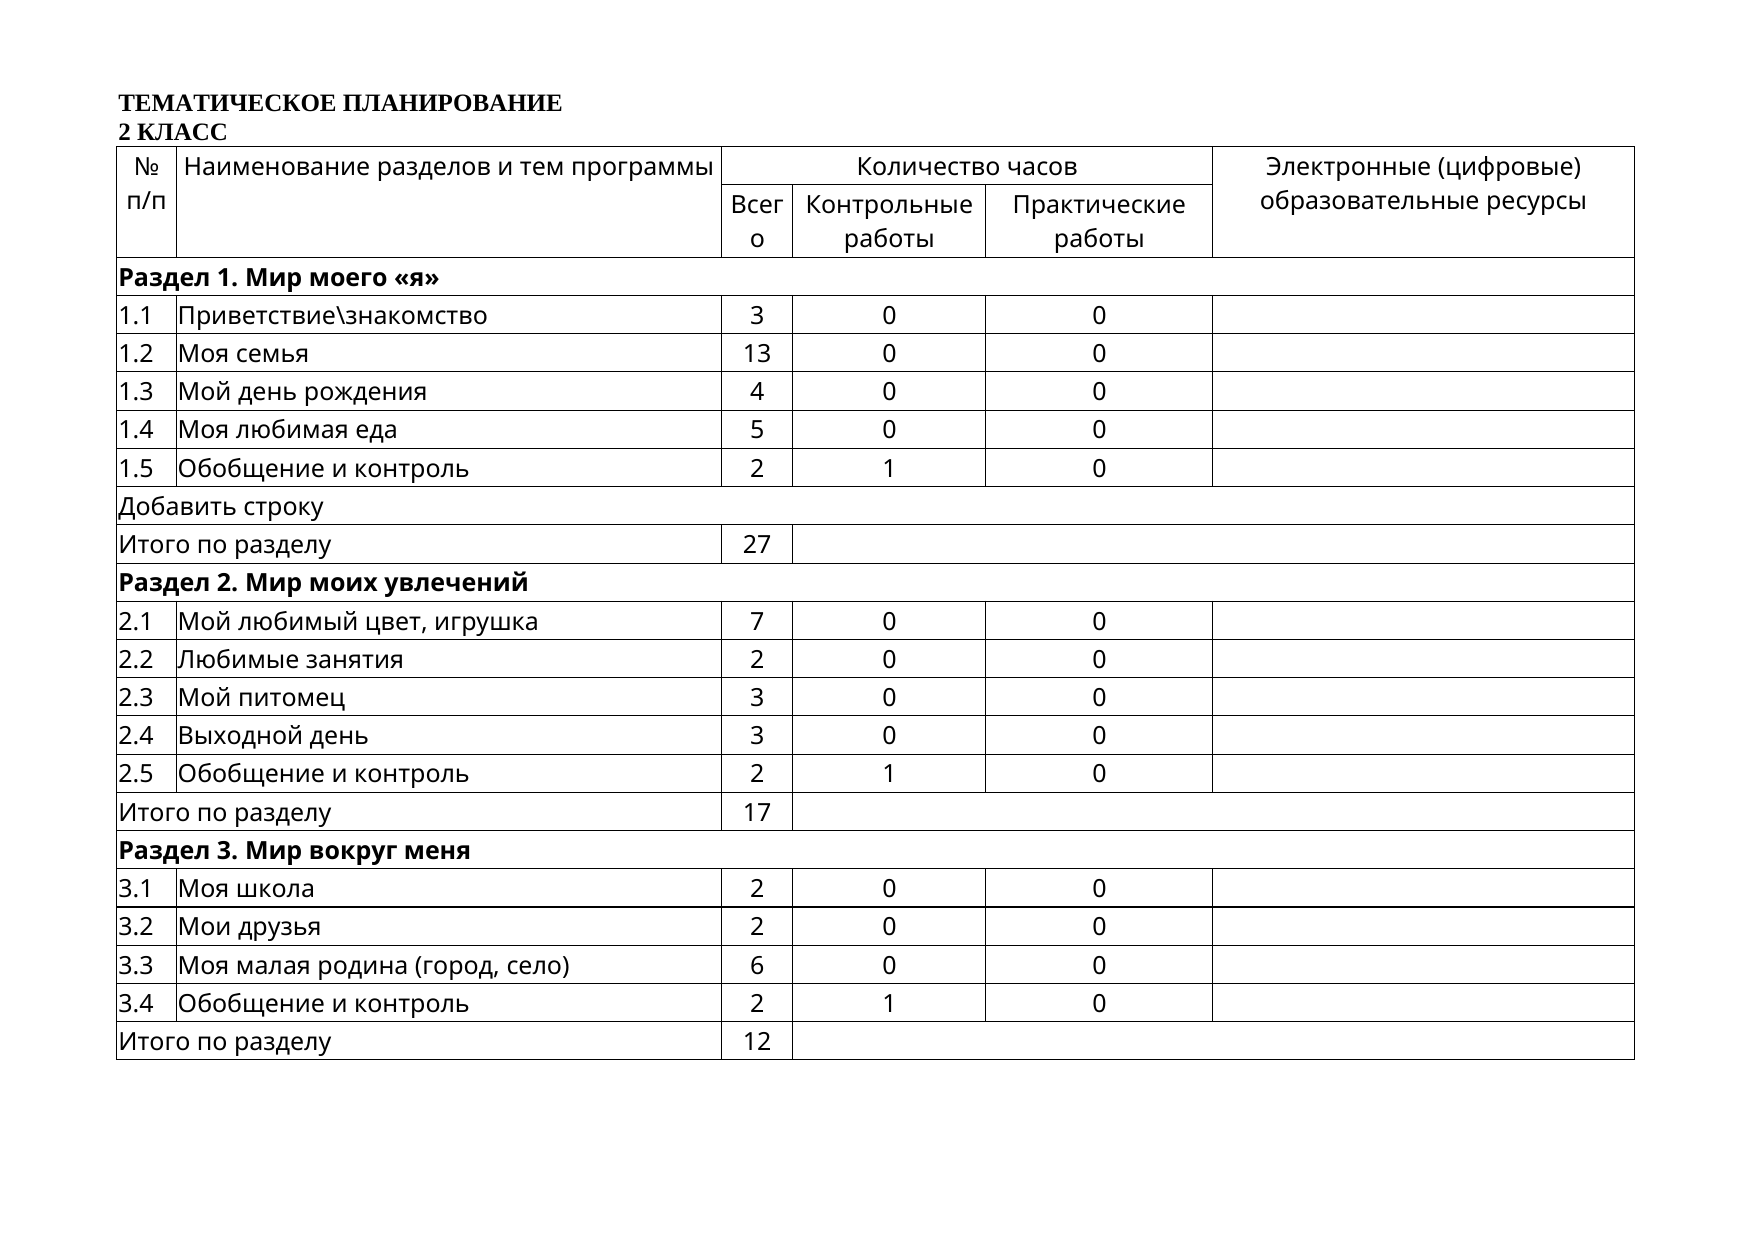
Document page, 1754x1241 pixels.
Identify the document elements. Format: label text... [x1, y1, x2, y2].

table_cell 1.5 [117, 449, 176, 486]
table_cell [1213, 411, 1634, 448]
table_cell 2 [722, 755, 792, 792]
table_cell 2 [722, 640, 792, 677]
table_cell 0 [793, 602, 985, 639]
table_cell Обобщение и контроль [177, 984, 721, 1021]
table_cell [1213, 908, 1634, 945]
table_cell Раздел 3. Мир вокруг меня [117, 831, 1634, 868]
table_cell Мой питомец [177, 678, 721, 715]
table_cell 0 [986, 984, 1212, 1021]
table_cell [1213, 716, 1634, 753]
table_cell [1213, 640, 1634, 677]
table_cell Итого по разделу [117, 793, 721, 830]
table_cell Раздел 1. Мир моего «я» [117, 258, 1634, 295]
table_cell Моя малая родина (город, село) [177, 946, 721, 983]
table_cell 12 [722, 1022, 792, 1059]
table_cell 0 [793, 372, 985, 409]
table_cell Итого по разделу [117, 1022, 721, 1059]
table_cell 7 [722, 602, 792, 639]
table_cell Мой день рождения [177, 372, 721, 409]
table_cell 0 [793, 946, 985, 983]
table_cell Практические работы [986, 185, 1212, 257]
table_header Количество часов [722, 147, 1212, 184]
table_cell 0 [986, 296, 1212, 333]
table_cell 1.4 [117, 411, 176, 448]
table_cell 0 [986, 372, 1212, 409]
table_cell Мои друзья [177, 908, 721, 945]
table_cell 3 [722, 296, 792, 333]
table_cell 1.1 [117, 296, 176, 333]
table_cell 0 [986, 449, 1212, 486]
table_header № п/п [117, 147, 176, 257]
table_cell 2 [722, 869, 792, 906]
table_cell 1 [793, 449, 985, 486]
table_cell 0 [986, 334, 1212, 371]
table_cell Моя школа [177, 869, 721, 906]
table_cell 0 [793, 678, 985, 715]
table_cell Итого по разделу [117, 525, 721, 562]
table_cell [1213, 755, 1634, 792]
table_cell 1 [793, 755, 985, 792]
table_cell Контрольные работы [793, 185, 985, 257]
table_cell 0 [986, 946, 1212, 983]
table_cell 3.3 [117, 946, 176, 983]
table_cell 0 [986, 640, 1212, 677]
table_cell 0 [793, 716, 985, 753]
table_cell Всего [722, 185, 792, 257]
table_cell 0 [986, 716, 1212, 753]
table_cell [1213, 296, 1634, 333]
table_cell 17 [722, 793, 792, 830]
table_cell 3 [722, 678, 792, 715]
table_cell 0 [986, 602, 1212, 639]
table_cell 3.1 [117, 869, 176, 906]
table_cell 0 [793, 869, 985, 906]
table_cell 1.3 [117, 372, 176, 409]
table_cell Выходной день [177, 716, 721, 753]
table_cell 0 [986, 869, 1212, 906]
table_header Электронные (цифровые) образовательные ресурсы [1213, 147, 1634, 257]
table_cell Моя семья [177, 334, 721, 371]
table_cell 2.3 [117, 678, 176, 715]
table_cell 2 [722, 449, 792, 486]
table_cell Раздел 2. Мир моих увлечений [117, 564, 1634, 601]
table_cell 2.5 [117, 755, 176, 792]
text ТЕМАТИЧЕСКОЕ ПЛАНИРОВАНИЕ [118, 88, 1636, 117]
table_cell Приветствие\знакомство [177, 296, 721, 333]
table_cell Мой любимый цвет, игрушка [177, 602, 721, 639]
table_cell 0 [986, 908, 1212, 945]
table_cell [793, 793, 1634, 830]
table_cell Обобщение и контроль [177, 449, 721, 486]
table_cell [1213, 678, 1634, 715]
table_cell Любимые занятия [177, 640, 721, 677]
text 2 КЛАСС [118, 117, 1636, 146]
table_cell 3.4 [117, 984, 176, 1021]
table_cell 1.2 [117, 334, 176, 371]
table_cell Добавить строку [117, 487, 1634, 524]
table_cell 4 [722, 372, 792, 409]
table_cell [793, 1022, 1634, 1059]
table_cell [1213, 334, 1634, 371]
table_cell 0 [793, 334, 985, 371]
table_cell 5 [722, 411, 792, 448]
table_cell 3 [722, 716, 792, 753]
table_cell 27 [722, 525, 792, 562]
table_cell [1213, 869, 1634, 906]
table_cell 6 [722, 946, 792, 983]
table_cell 2 [722, 908, 792, 945]
table_cell 0 [986, 411, 1212, 448]
table_cell Моя любимая еда [177, 411, 721, 448]
table_cell 2.1 [117, 602, 176, 639]
table_cell 0 [793, 411, 985, 448]
table_cell [1213, 984, 1634, 1021]
table_cell [793, 525, 1634, 562]
table_cell 0 [793, 296, 985, 333]
table_cell 1 [793, 984, 985, 1021]
table_cell 0 [986, 678, 1212, 715]
table_cell 0 [986, 755, 1212, 792]
table_cell 3.2 [117, 908, 176, 945]
table_header Наименование разделов и тем программы [177, 147, 721, 257]
table_cell 2.4 [117, 716, 176, 753]
table_cell [1213, 372, 1634, 409]
table_cell 13 [722, 334, 792, 371]
table_cell 0 [793, 908, 985, 945]
table_cell 2.2 [117, 640, 176, 677]
table_cell [1213, 946, 1634, 983]
table_cell [1213, 602, 1634, 639]
table_cell 0 [793, 640, 985, 677]
table_cell [1213, 449, 1634, 486]
table_cell Обобщение и контроль [177, 755, 721, 792]
table_cell 2 [722, 984, 792, 1021]
